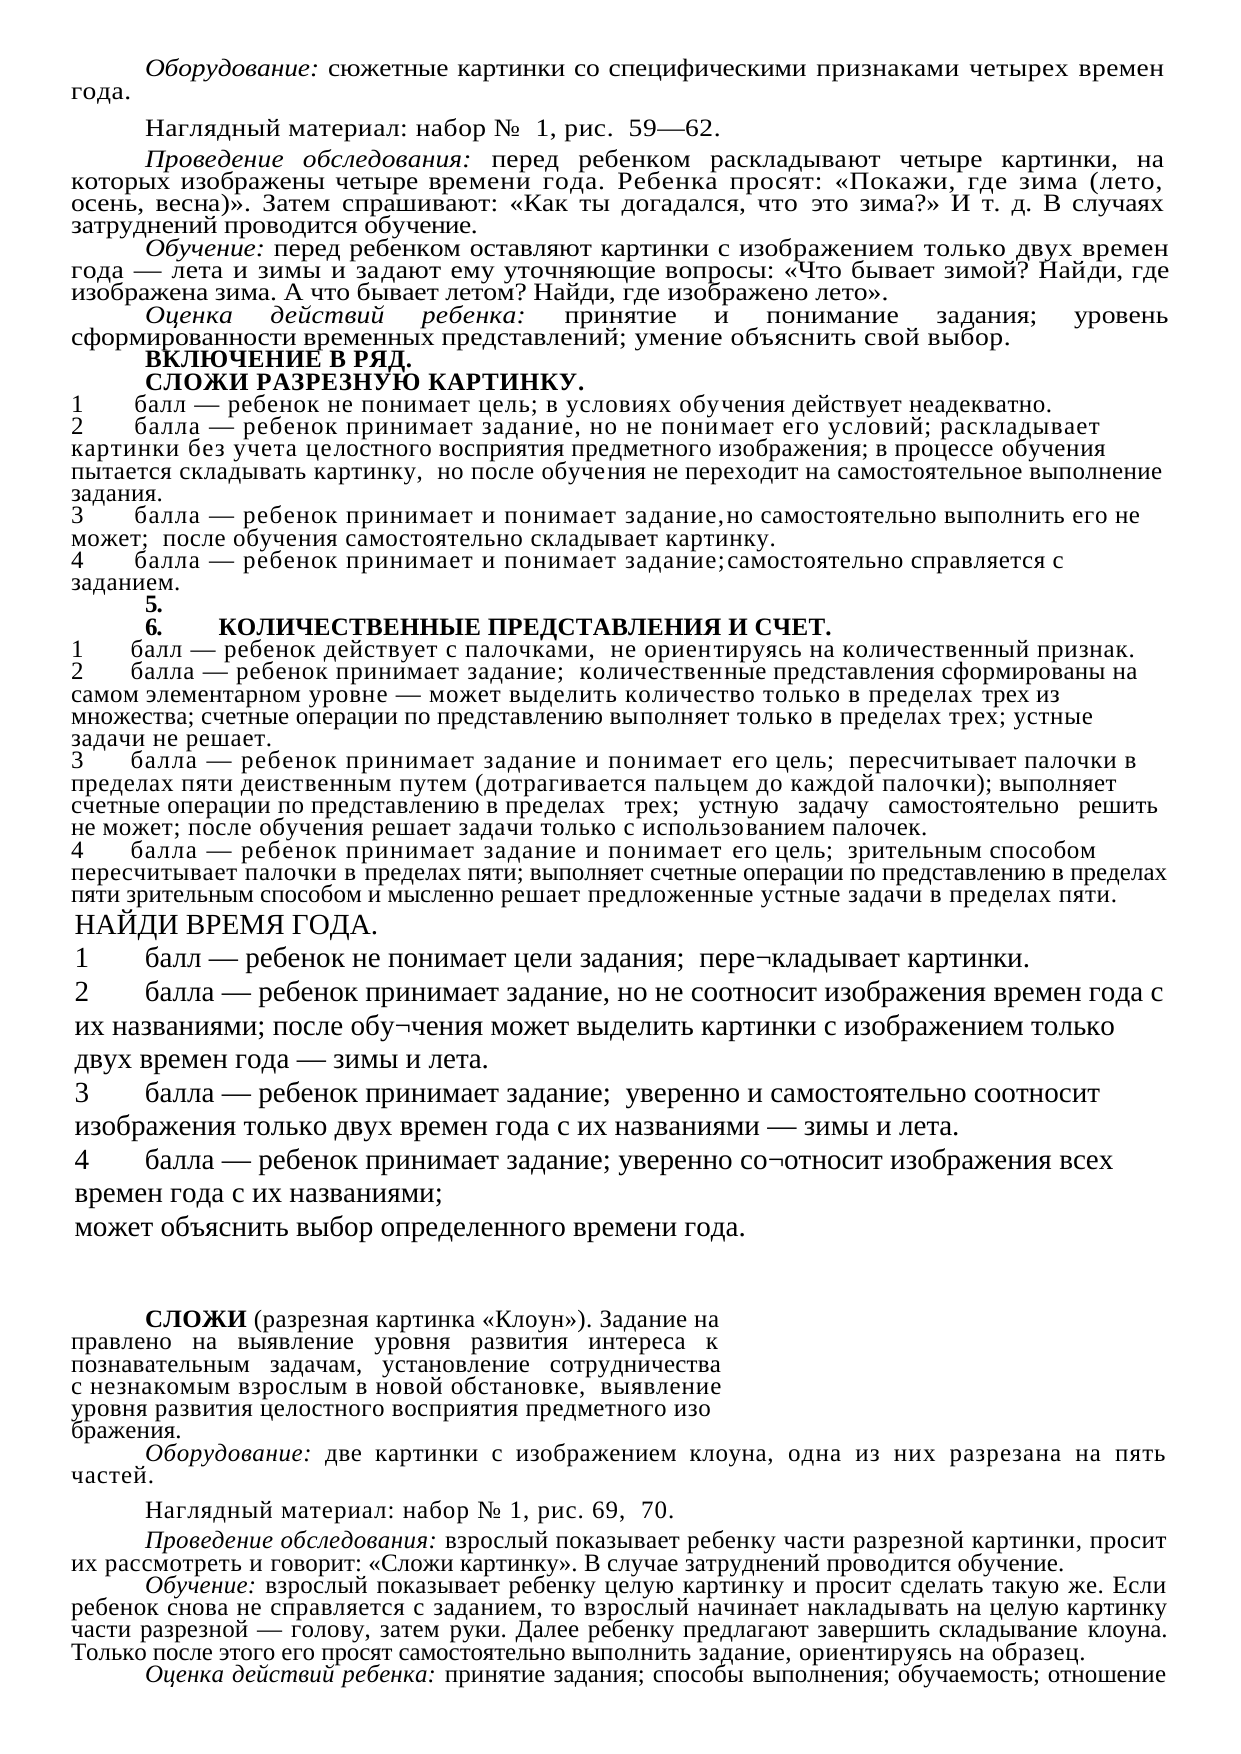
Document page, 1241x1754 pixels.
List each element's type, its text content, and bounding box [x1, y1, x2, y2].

text Обучение: взрослый показывает ребенку целую картинку и просит сделать такую же. Если ребенок снова не справляется с заданием, то взрослый начинает накладывать на целую картинку части разрезной — голову, затем руки. Далее ребенку предлагают завершить складывание клоуна. Только после этого его просят самостоятельно выполнить задание, ориентируясь на образец. [71, 1576, 1167, 1665]
text Проведение обследования: взрослый показывает ребенку части разрезной картинки, просит их рассмотреть и говорит: «Сложи картинку». В случае затруднений проводится обучение. [71, 1531, 1167, 1576]
list балла — ребенок принимает задание и понимает его цель; пересчитывает палочки в пределах пяти деиственным путем (дотрагивается пальцем до каждой палочки); выполняет счетные операции по представлению в пределах трех; устную задачу самостоятельно решить не может; после обучения решает задачи только с использованием палочек. [71, 751, 1169, 840]
text ВКЛЮЧЕНИЕ В РЯД. [71, 350, 1169, 372]
text Оценка действий ребенка: принятие и понимание задания; уровень сформированности временных представлений; умение объяснить свой выбор. [71, 305, 1168, 350]
text 3 балла — ребенок принимает задание; уверенно и самостоятельно соотносит изображения только двух времен года с их названиями — зимы и лета. [74, 1075, 1169, 1142]
text 1 балл — ребенок не понимает цели задания; пере¬кладывает картинки. [74, 941, 1169, 974]
text СЛОЖИ РАЗРЕЗНУЮ КАРТИНКУ. [71, 372, 1169, 394]
text НАЙДИ ВРЕМЯ ГОДА. [74, 907, 1169, 941]
text может объяснить выбор определенного времени года. [74, 1209, 1169, 1242]
list балл — ребенок не понимает цель; в условиях обучения действует неадекватно. [71, 394, 1169, 417]
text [71, 1665, 1167, 1687]
text Оборудование: сюжетные картинки со специфическими признаками четырех времен года. [71, 59, 1165, 104]
list балла — ребенок принимает задание; количественные представления сформированы на самом элементарном уровне — может выделить количество только в пределах трех из множества; счетные операции по представлению выполняет только в пределах трех; устные задачи не решает. [71, 662, 1169, 751]
text 5. [71, 595, 1169, 617]
list балла — ребенок принимает и понимает задание,но самостоятельно выполнить его не может; после обучения самостоятельно складывает картинку. [71, 506, 1169, 550]
text 2 балла — ребенок принимает задание, но не соотносит изображения времен года с их названиями; после обу¬чения может выделить картинки с изображением только двух времен года — зимы и лета. [74, 974, 1169, 1075]
text Наглядный материал: набор № 1, рис. 59—62. [71, 113, 1169, 142]
list балла — ребенок принимает задание и понимает его цель; зрительным способом пересчитывает палочки в пределах пяти; выполняет счетные операции по представлению в пределах пяти зрительным способом и мысленно решает предложенные устные задачи в пределах пяти. [71, 840, 1169, 907]
list балла — ребенок принимает и понимает задание;самостоятельно справляется с заданием. [71, 550, 1169, 595]
text Оборудование: две картинки с изображением клоуна, одна из них разрезана на пять частей. [71, 1443, 1167, 1488]
text Наглядный материал: набор № 1, рис. 69, 70. [71, 1495, 1169, 1524]
text Обучение: перед ребенком оставляют картинки с изображением только двух времен года — лета и зимы и задают ему уточняющие вопросы: «Что бывает зимой? Найди, где изображена зима. А что бывает летом? Найди, где изображено лето». [71, 238, 1169, 305]
list балла — ребенок принимает задание, но не понимает его условий; раскладывает картинки без учета целостного восприятия предметного изображения; в процессе обучения пытается складывать картинку, но после обучения не переходит на самостоятельное выполнение задания. [71, 417, 1169, 506]
text Проведение обследования: перед ребенком раскладывают четыре картинки, на которых изображены четыре времени года. Ребенка просят: «Покажи, где зима (лето, осень, весна)». Затем спрашивают: «Как ты догадался, что это зима?» И т. д. В случаях затруднений проводится обучение. [71, 149, 1164, 238]
list балл — ребенок действует с палочками, не ориентируясь на количественный признак. [71, 639, 1169, 662]
text 4 балла — ребенок принимает задание; уверенно со¬относит изображения всех времен года с их названиями; [74, 1142, 1169, 1209]
text 6. КОЛИЧЕСТВЕННЫЕ ПРЕДСТАВЛЕНИЯ И СЧЕТ. [71, 617, 1169, 639]
text СЛОЖИ (разрезная картинка «Клоун»). Задание на правлено на выявление уровня развития интереса к познавательным задачам, установление сотрудничества с незнакомым взрослым в новой обстановке, выявление уровня развития целостного восприятия предметного изо бражения. [71, 1309, 1169, 1443]
